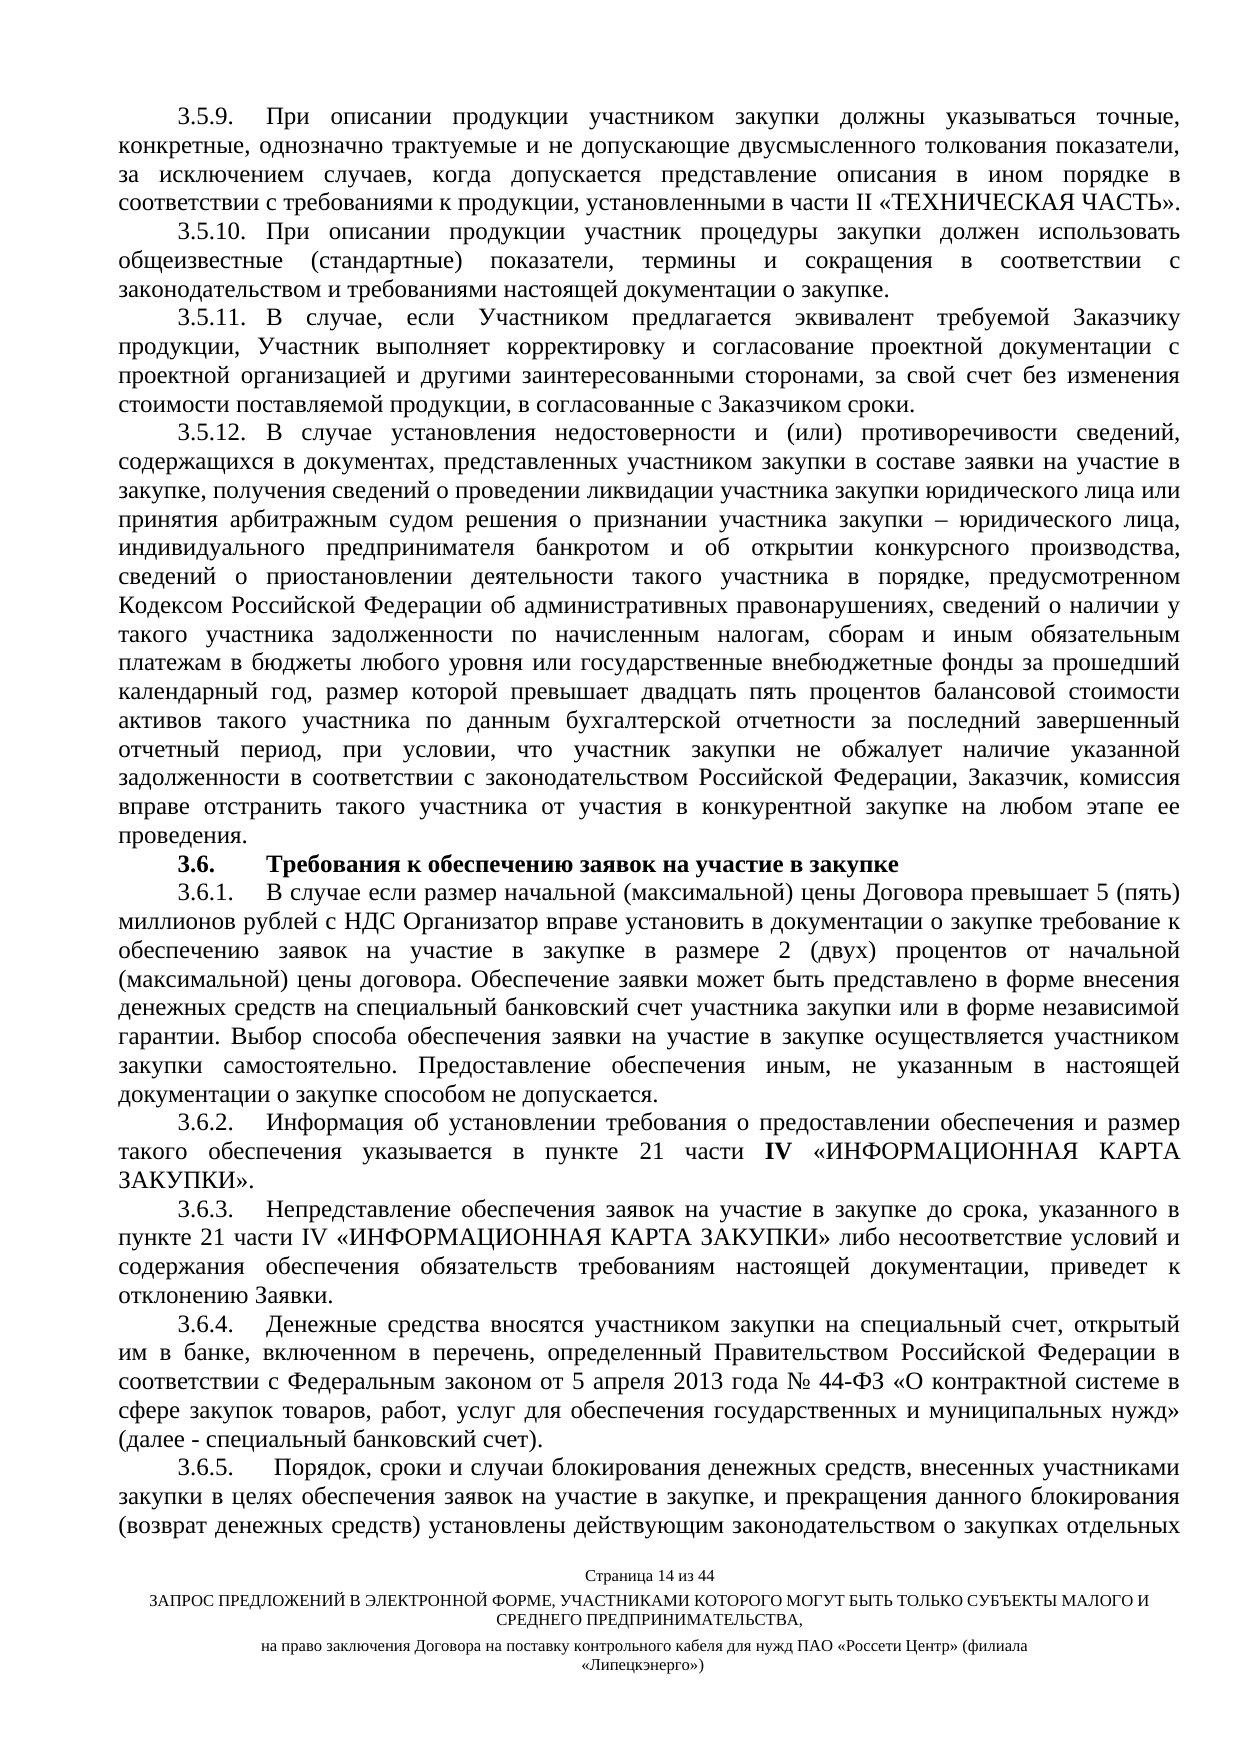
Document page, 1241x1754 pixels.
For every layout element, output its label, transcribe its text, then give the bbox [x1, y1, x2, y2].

subtitle Непредставление обеспечения заявок на участие в закупке до срока, указанного в пункте 21 части IV «ИНФОРМАЦИОННАЯ КАРТА ЗАКУПКИ» либо несоответствие условий и содержания обеспечения обязательств требованиям настоящей документации, приведет к отклонению Заявки. [118, 1194, 1181, 1309]
subtitle Денежные средства вносятся участником закупки на специальный счет, открытый им в банке, включенном в перечень, определенный Правительством Российской Федерации в соответствии с Федеральным законом от 5 апреля 2013 года № 44-ФЗ «О контрактной системе в сфере закупок товаров, работ, услуг для обеспечения государственных и муниципальных нужд» (далее - специальный банковский счет). [118, 1309, 1181, 1452]
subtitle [118, 1452, 1181, 1539]
subtitle В случае, если Участником предлагается эквивалент требуемой Заказчику продукции, Участник выполняет корректировку и согласование проектной документации с проектной организацией и другими заинтересованными сторонами, за свой счет без изменения стоимости поставляемой продукции, в согласованные с Заказчиком сроки. [118, 302, 1181, 417]
subtitle Информация об установлении требования о предоставлении обеспечения и размер такого обеспечения указывается в пункте 21 части IV «ИНФОРМАЦИОННАЯ КАРТА ЗАКУПКИ». [118, 1107, 1181, 1194]
subtitle При описании продукции участник процедуры закупки должен использовать общеизвестные (стандартные) показатели, термины и сокращения в соответствии с законодательством и требованиями настоящей документации о закупке. [118, 216, 1181, 302]
subtitle Требования к обеспечению заявок на участие в закупке [118, 849, 1181, 877]
subtitle В случае установления недостоверности и (или) противоречивости сведений, содержащихся в документах, представленных участником закупки в составе заявки на участие в закупке, получения сведений о проведении ликвидации участника закупки юридического лица или принятия арбитражным судом решения о признании участника закупки – юридического лица, индивидуального предпринимателя банкротом и об открытии конкурсного производства, сведений о приостановлении деятельности такого участника в порядке, предусмотренном Кодексом Российской Федерации об административных правонарушениях, сведений о наличии у такого участника задолженности по начисленным налогам, сборам и иным обязательным платежам в бюджеты любого уровня или государственные внебюджетные фонды за прошедший календарный год, размер которой превышает двадцать пять процентов балансовой стоимости активов такого участника по данным бухгалтерской отчетности за последний завершенный отчетный период, при условии, что участник закупки не обжалует наличие указанной задолженности в соответствии с законодательством Российской Федерации, Заказчик, комиссия вправе отстранить такого участника от участия в конкурентной закупке на любом этапе ее проведения. [118, 417, 1181, 849]
subtitle При описании продукции участником закупки должны указываться точные, конкретные, однозначно трактуемые и не допускающие двусмысленного толкования показатели, за исключением случаев, когда допускается представление описания в ином порядке в соответствии с требованиями к продукции, установленными в части II «ТЕХНИЧЕСКАЯ ЧАСТЬ». [118, 101, 1181, 216]
subtitle В случае если размер начальной (максимальной) цены Договора превышает 5 (пять) миллионов рублей с НДС Организатор вправе установить в документации о закупке требование к обеспечению заявок на участие в закупке в размере 2 (двух) процентов от начальной (максимальной) цены договора. Обеспечение заявки может быть представлено в форме внесения денежных средств на специальный банковский счет участника закупки или в форме независимой гарантии. Выбор способа обеспечения заявки на участие в закупке осуществляется участником закупки самостоятельно. Предоставление обеспечения иным, не указанным в настоящей документации о закупке способом не допускается. [118, 877, 1181, 1107]
